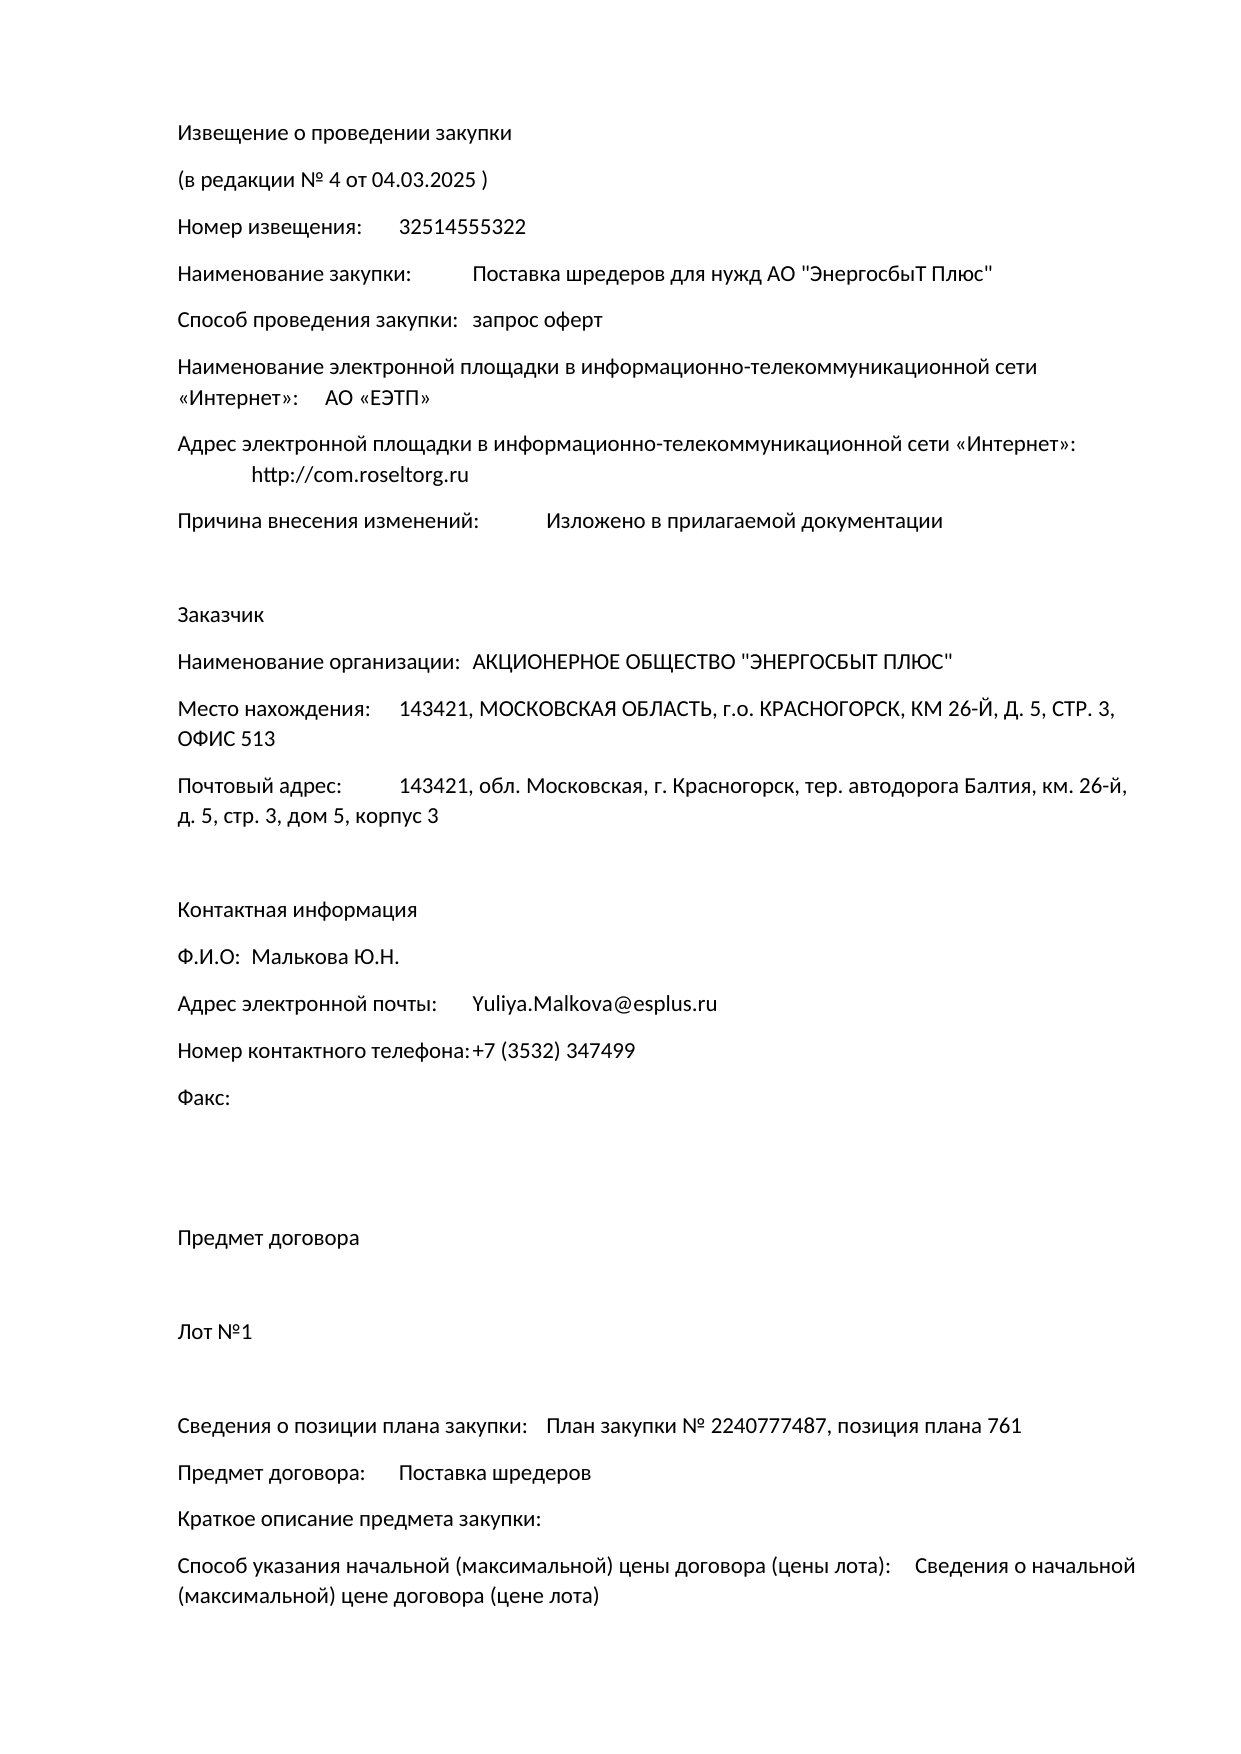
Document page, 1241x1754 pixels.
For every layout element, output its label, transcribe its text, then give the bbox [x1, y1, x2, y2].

text Факс: [177, 1083, 1152, 1111]
text Краткое описание предмета закупки: [177, 1504, 1152, 1533]
text Номер контактного телефона: +7 (3532) 347499 [177, 1036, 1152, 1064]
text Адрес электронной почты: Yuliya.Malkova@esplus.ru [177, 989, 1152, 1017]
text Причина внесения изменений: Изложено в прилагаемой документации [177, 507, 1152, 535]
text Ф.И.О: Малькова Ю.Н. [177, 942, 1152, 970]
text Наименование электронной площадки в информационно-телекоммуникационной сети «Интернет»: АО «ЕЭТП» [177, 352, 1152, 411]
text Почтовый адрес: 143421, обл. Московская, г. Красногорск, тер. автодорога Балтия, км. 26-й, д. 5, стр. 3, дом 5, корпус 3 [177, 771, 1152, 829]
text (в редакции № 4 от 04.03.2025 ) [177, 165, 1152, 193]
text Сведения о позиции плана закупки: План закупки № 2240777487, позиция плана 761 [177, 1411, 1152, 1439]
text Предмет договора [177, 1223, 1152, 1251]
text Заказчик [177, 600, 1152, 628]
text Наименование организации: АКЦИОНЕРНОЕ ОБЩЕСТВО "ЭНЕРГОСБЫТ ПЛЮС" [177, 647, 1152, 675]
text Контактная информация [177, 895, 1152, 923]
text Способ проведения закупки: запрос оферт [177, 306, 1152, 334]
text Адрес электронной площадки в информационно-телекоммуникационной сети «Интернет»: http://com.roseltorg.ru [177, 429, 1152, 488]
text Номер извещения: 32514555322 [177, 212, 1152, 240]
text Извещение о проведении закупки [177, 118, 1152, 146]
text Способ указания начальной (максимальной) цены договора (цены лота): Сведения о начальной (максимальной) цене договора (цене лота) [177, 1551, 1152, 1610]
text Предмет договора: Поставка шредеров [177, 1458, 1152, 1486]
text Наименование закупки: Поставка шредеров для нужд АО "ЭнергосбыТ Плюс" [177, 259, 1152, 287]
text Лот №1 [177, 1317, 1152, 1345]
text Место нахождения: 143421, МОСКОВСКАЯ ОБЛАСТЬ, г.о. КРАСНОГОРСК, КМ 26-Й, Д. 5, СТР. 3, ОФИС 513 [177, 694, 1152, 752]
